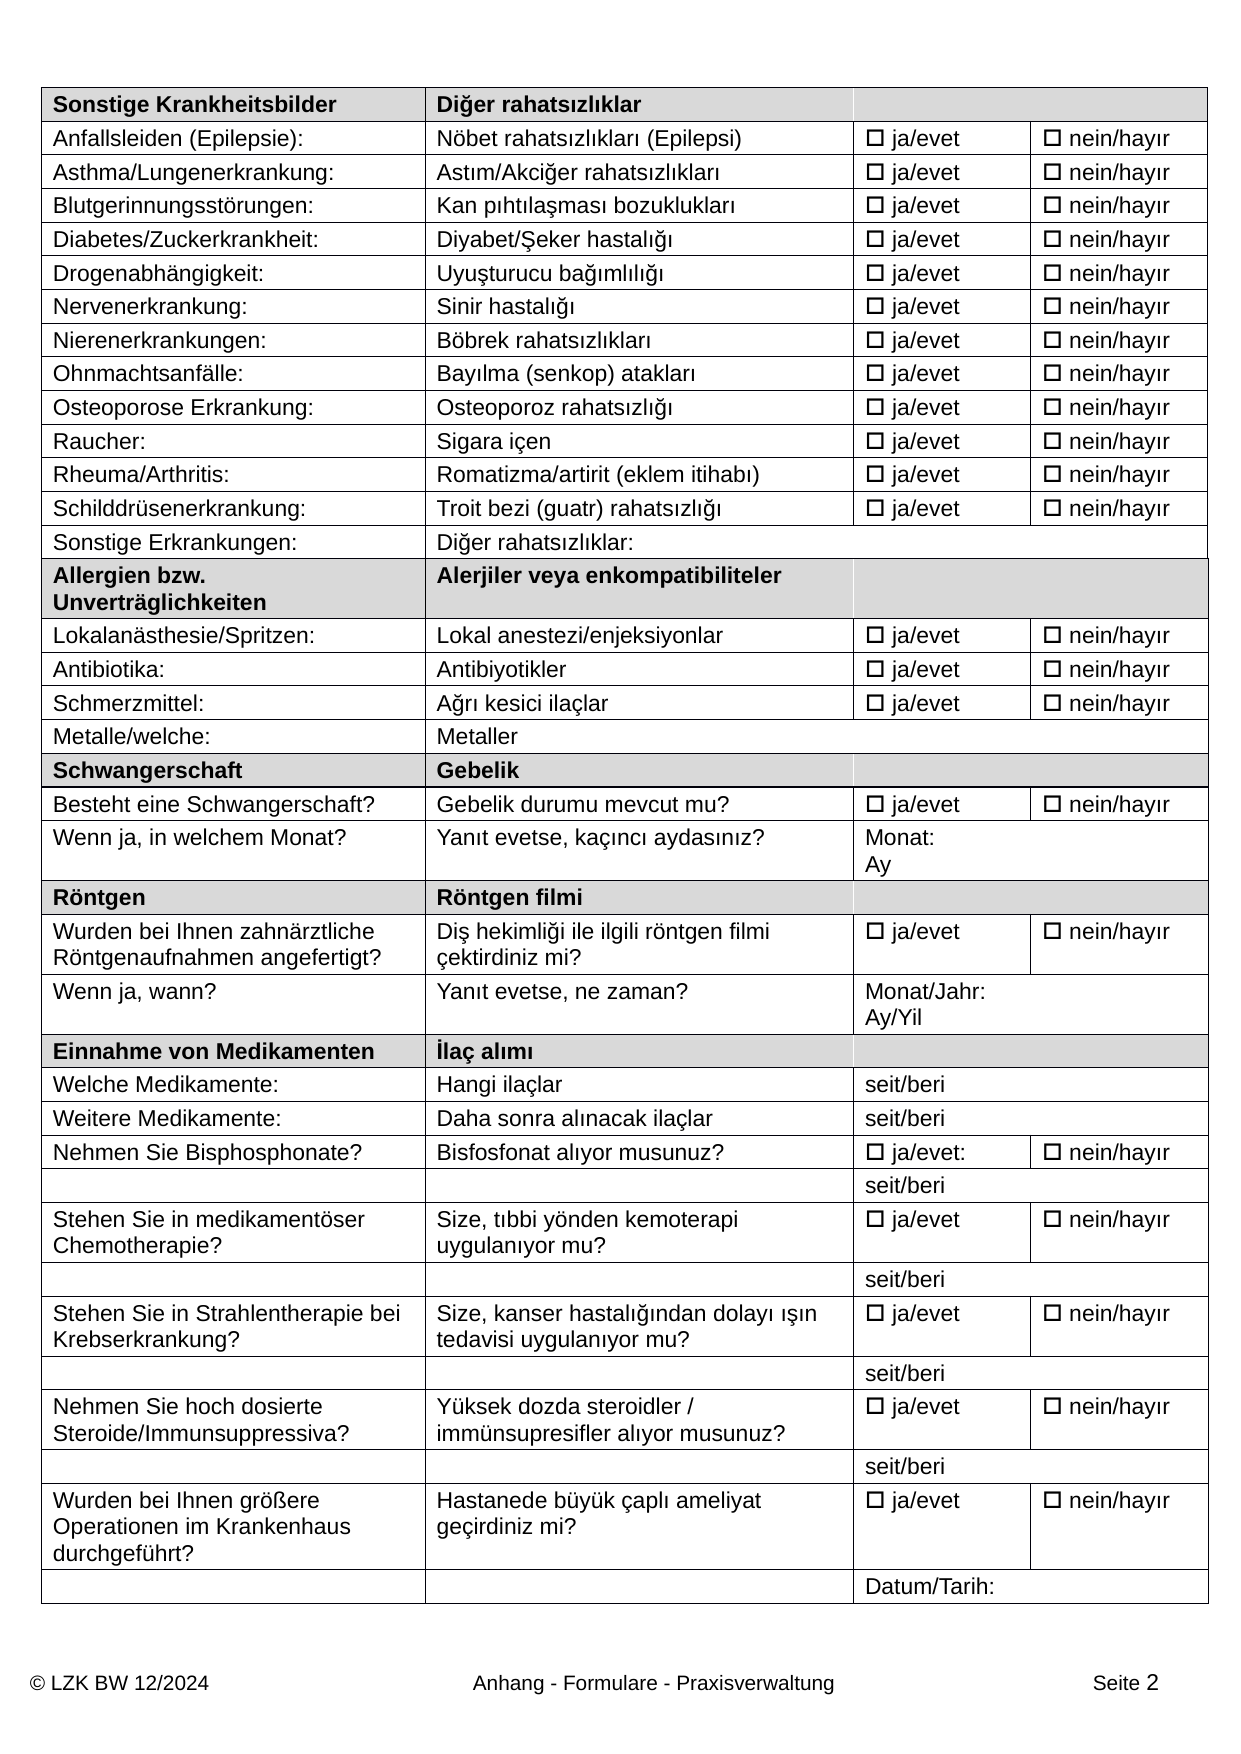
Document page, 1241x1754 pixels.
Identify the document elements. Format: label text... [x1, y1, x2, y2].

table_cell Nehmen Sie hoch dosierte Steroide/Immunsuppressiva? [42, 1390, 425, 1449]
table_cell [854, 754, 1031, 786]
table_cell ja/evet [854, 391, 1030, 423]
table_cell Besteht eine Schwangerschaft? [42, 788, 425, 820]
table_cell Size, kanser hastalığından dolayı ışın tedavisi uygulanıyor mu? [426, 1297, 853, 1356]
table_cell Antibiotika: [42, 653, 425, 685]
table_cell nein/hayır [1031, 189, 1207, 222]
table_cell [426, 1263, 853, 1296]
table_cell [854, 881, 1031, 914]
table_cell nein/hayır [1031, 324, 1207, 356]
table_cell Lokal anestezi/enjeksiyonlar [426, 619, 853, 652]
table_cell ja/evet [854, 324, 1030, 356]
table_cell Alerjiler veya enkompatibiliteler [426, 559, 853, 618]
table_cell ja/evet [854, 915, 1030, 974]
table_cell Kan pıhtılaşması bozuklukları [426, 189, 853, 222]
table_cell Osteoporose Erkrankung: [42, 391, 425, 423]
table_cell [1031, 1102, 1208, 1134]
table_cell [854, 526, 1031, 558]
table_cell Stehen Sie in medikamentöser Chemotherapie? [42, 1203, 425, 1262]
table_cell seit/beri [854, 1102, 1031, 1134]
table_cell [1031, 720, 1208, 753]
table_cell [42, 1570, 425, 1603]
table_cell Schwangerschaft [42, 754, 425, 786]
table_cell [426, 1450, 853, 1483]
table_cell nein/hayır [1031, 686, 1208, 719]
table_cell [854, 559, 1031, 618]
table_cell [1031, 1570, 1208, 1603]
table_cell [1031, 821, 1208, 880]
table_cell İlaç alımı [426, 1035, 853, 1067]
table_cell [1031, 1035, 1208, 1067]
table_cell Einnahme von Medikamenten [42, 1035, 425, 1067]
table_header Sonstige Krankheitsbilder [42, 88, 425, 121]
table_cell Hastanede büyük çaplı ameliyat geçirdiniz mi? [426, 1484, 853, 1569]
table_cell ja/evet [854, 1484, 1030, 1569]
table_cell Weitere Medikamente: [42, 1102, 425, 1134]
table_cell Metalle/welche: [42, 720, 425, 753]
table_cell [854, 1035, 1031, 1067]
table_cell nein/hayır [1031, 425, 1207, 457]
table_cell [42, 1169, 425, 1202]
table_cell Raucher: [42, 425, 425, 457]
table_cell Blutgerinnungsstörungen: [42, 189, 425, 222]
table_cell [1031, 1357, 1208, 1389]
table_cell Rheuma/Arthritis: [42, 458, 425, 491]
table_cell ja/evet [854, 788, 1030, 820]
table_cell [1031, 526, 1207, 558]
table_cell [42, 1357, 425, 1389]
table_cell Drogenabhängigkeit: [42, 256, 425, 289]
table_cell Hangi ilaçlar [426, 1068, 853, 1101]
table_cell Daha sonra alınacak ilaçlar [426, 1102, 853, 1134]
table_cell ja/evet [854, 686, 1030, 719]
table_cell Diş hekimliği ile ilgili röntgen filmi çektirdiniz mi? [426, 915, 853, 974]
table_cell [1031, 1263, 1208, 1296]
table_cell ja/evet: [854, 1136, 1030, 1168]
table_cell Röntgen [42, 881, 425, 914]
table_cell nein/hayır [1031, 155, 1207, 188]
table_cell nein/hayır [1031, 391, 1207, 423]
table_cell Yanıt evetse, ne zaman? [426, 975, 853, 1034]
table_cell ja/evet [854, 653, 1030, 685]
table_cell ja/evet [854, 357, 1030, 390]
table_cell Nierenerkrankungen: [42, 324, 425, 356]
table_cell Uyuşturucu bağımlılığı [426, 256, 853, 289]
table_cell nein/hayır [1031, 1203, 1208, 1262]
table_cell nein/hayır [1031, 1484, 1208, 1569]
table_cell nein/hayır [1031, 1136, 1208, 1168]
table_header [1031, 88, 1207, 121]
table_cell nein/hayır [1031, 290, 1207, 323]
table_cell Antibiyotikler [426, 653, 853, 685]
table_cell Sonstige Erkrankungen: [42, 526, 425, 558]
table_cell Monat: Ay [854, 821, 1031, 880]
table_cell Sigara içen [426, 425, 853, 457]
table_cell seit/beri [854, 1450, 1031, 1483]
table_cell Asthma/Lungenerkrankung: [42, 155, 425, 188]
table_cell seit/beri [854, 1169, 1031, 1202]
table_cell Nehmen Sie Bisphosphonate? [42, 1136, 425, 1168]
table_cell Troit bezi (guatr) rahatsızlığı [426, 492, 853, 524]
table_cell Bayılma (senkop) atakları [426, 357, 853, 390]
table_cell ja/evet [854, 122, 1030, 154]
table_cell [1031, 1068, 1208, 1101]
table_cell Ağrı kesici ilaçlar [426, 686, 853, 719]
table_cell Nöbet rahatsızlıkları (Epilepsi) [426, 122, 853, 154]
table_cell Lokalanästhesie/Spritzen: [42, 619, 425, 652]
table_cell nein/hayır [1031, 458, 1207, 491]
table_cell ja/evet [854, 1390, 1030, 1449]
table_cell Böbrek rahatsızlıkları [426, 324, 853, 356]
table_cell seit/beri [854, 1263, 1031, 1296]
table_cell ja/evet [854, 256, 1030, 289]
table_cell [426, 1169, 853, 1202]
table_cell Metaller [426, 720, 853, 753]
table_cell nein/hayır [1031, 492, 1207, 524]
table_cell nein/hayır [1031, 122, 1207, 154]
table_cell nein/hayır [1031, 357, 1207, 390]
table_cell ja/evet [854, 189, 1030, 222]
table_cell [1031, 754, 1208, 786]
table_cell Bisfosfonat alıyor musunuz? [426, 1136, 853, 1168]
table_cell ja/evet [854, 1297, 1030, 1356]
table_cell ja/evet [854, 492, 1030, 524]
table_cell nein/hayır [1031, 619, 1208, 652]
table_cell Datum/Tarih: [854, 1570, 1031, 1603]
table_cell ja/evet [854, 290, 1030, 323]
table_cell Gebelik durumu mevcut mu? [426, 788, 853, 820]
table_cell Nervenerkrankung: [42, 290, 425, 323]
table_cell Allergien bzw. Unverträglichkeiten [42, 559, 425, 618]
table_cell Size, tıbbi yönden kemoterapi uygulanıyor mu? [426, 1203, 853, 1262]
table_cell Wurden bei Ihnen größere Operationen im Krankenhaus durchgeführt? [42, 1484, 425, 1569]
table_cell Diabetes/Zuckerkrankheit: [42, 223, 425, 255]
table_cell Astım/Akciğer rahatsızlıkları [426, 155, 853, 188]
table_cell Romatizma/artirit (eklem itihabı) [426, 458, 853, 491]
table_cell [42, 1263, 425, 1296]
table_cell ja/evet [854, 425, 1030, 457]
table_cell nein/hayır [1031, 915, 1208, 974]
table_cell nein/hayır [1031, 1297, 1208, 1356]
table_cell Wurden bei Ihnen zahnärztliche Röntgenaufnahmen angefertigt? [42, 915, 425, 974]
table_cell Gebelik [426, 754, 853, 786]
table_cell Schmerzmittel: [42, 686, 425, 719]
table_cell Ohnmachtsanfälle: [42, 357, 425, 390]
table_cell ja/evet [854, 1203, 1030, 1262]
table_cell ja/evet [854, 458, 1030, 491]
table_cell Yanıt evetse, kaçıncı aydasınız? [426, 821, 853, 880]
table_cell Welche Medikamente: [42, 1068, 425, 1101]
table_cell [42, 1450, 425, 1483]
table_cell ja/evet [854, 223, 1030, 255]
table_cell [854, 720, 1031, 753]
table_cell ja/evet [854, 155, 1030, 188]
table_header [854, 88, 1031, 121]
table_cell Schilddrüsenerkrankung: [42, 492, 425, 524]
table_cell Diğer rahatsızlıklar: [426, 526, 853, 558]
table_cell seit/beri [854, 1068, 1031, 1101]
table_cell Sinir hastalığı [426, 290, 853, 323]
table_cell Wenn ja, in welchem Monat? [42, 821, 425, 880]
table_cell nein/hayır [1031, 788, 1208, 820]
table_cell [1031, 1450, 1208, 1483]
table_cell seit/beri [854, 1357, 1031, 1389]
table_cell Diyabet/Şeker hastalığı [426, 223, 853, 255]
table_cell Monat/Jahr: Ay/Yil [854, 975, 1031, 1034]
table_cell Röntgen filmi [426, 881, 853, 914]
table_cell [1031, 1169, 1208, 1202]
table_cell nein/hayır [1031, 1390, 1208, 1449]
table_cell Stehen Sie in Strahlentherapie bei Krebserkrankung? [42, 1297, 425, 1356]
table_cell Osteoporoz rahatsızlığı [426, 391, 853, 423]
table_cell nein/hayır [1031, 223, 1207, 255]
table_cell ja/evet [854, 619, 1030, 652]
table_cell [426, 1570, 853, 1603]
table_cell Wenn ja, wann? [42, 975, 425, 1034]
table_cell [1031, 975, 1208, 1034]
table_cell nein/hayır [1031, 256, 1207, 289]
table_cell [1031, 559, 1208, 618]
table_cell [1031, 881, 1208, 914]
table_header Diğer rahatsızlıklar [426, 88, 853, 121]
table_cell Anfallsleiden (Epilepsie): [42, 122, 425, 154]
table_cell Yüksek dozda steroidler / immünsupresifler alıyor musunuz? [426, 1390, 853, 1449]
table_cell nein/hayır [1031, 653, 1208, 685]
table_cell [426, 1357, 853, 1389]
